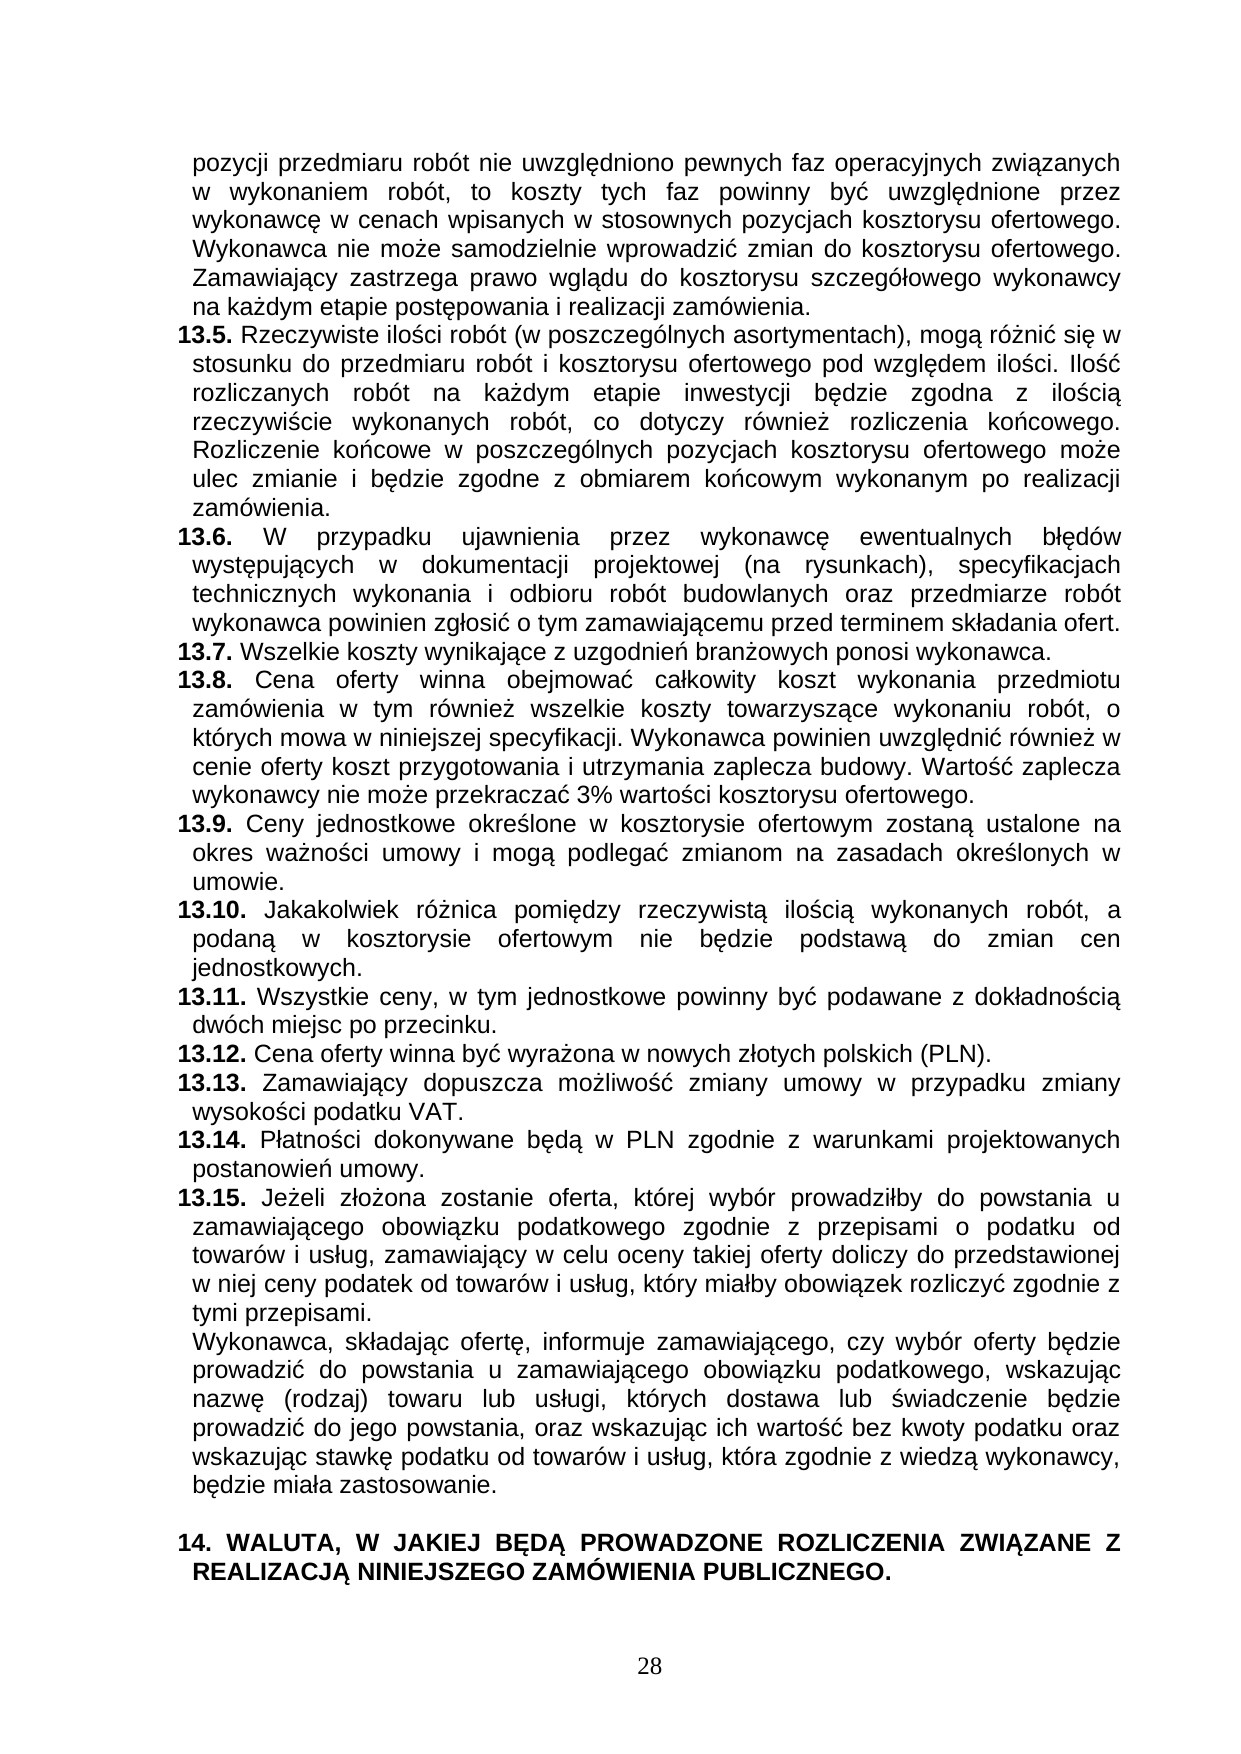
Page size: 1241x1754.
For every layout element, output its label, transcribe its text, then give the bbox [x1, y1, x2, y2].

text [177, 148, 1122, 320]
text 13.10. Jakakolwiek różnica pomiędzy rzeczywistą ilością wykonanych robót, a podaną w kosztorysie ofertowym nie będzie podstawą do zmian cen jednostkowych. [177, 895, 1122, 981]
text 13.15. Jeżeli złożona zostanie oferta, której wybór prowadziłby do powstania u zamawiającego obowiązku podatkowego zgodnie z przepisami o podatku od towarów i usług, zamawiający w celu oceny takiej oferty doliczy do przedstawionej w niej ceny podatek od towarów i usług, który miałby obowiązek rozliczyć zgodnie z tymi przepisami. [177, 1183, 1122, 1326]
text 13.11. Wszystkie ceny, w tym jednostkowe powinny być podawane z dokładnością dwóch miejsc po przecinku. [177, 981, 1122, 1039]
text Wykonawca, składając ofertę, informuje zamawiającego, czy wybór oferty będzie prowadzić do powstania u zamawiającego obowiązku podatkowego, wskazując nazwę (rodzaj) towaru lub usługi, których dostawa lub świadczenie będzie prowadzić do jego powstania, oraz wskazując ich wartość bez kwoty podatku oraz wskazując stawkę podatku od towarów i usług, która zgodnie z wiedzą wykonawcy, będzie miała zastosowanie. [192, 1326, 1122, 1499]
text 13.5. Rzeczywiste ilości robót (w poszczególnych asortymentach), mogą różnić się w stosunku do przedmiaru robót i kosztorysu ofertowego pod względem ilości. Ilość rozliczanych robót na każdym etapie inwestycji będzie zgodna z ilością rzeczywiście wykonanych robót, co dotyczy również rozliczenia końcowego. Rozliczenie końcowe w poszczególnych pozycjach kosztorysu ofertowego może ulec zmianie i będzie zgodne z obmiarem końcowym wykonanym po realizacji zamówienia. [177, 320, 1122, 521]
text 14. WALUTA, W JAKIEJ BĘDĄ PROWADZONE ROZLICZENIA ZWIĄZANE Z REALIZACJĄ NINIEJSZEGO ZAMÓWIENIA PUBLICZNEGO. [177, 1528, 1122, 1585]
text 13.8. Cena oferty winna obejmować całkowity koszt wykonania przedmiotu zamówienia w tym również wszelkie koszty towarzyszące wykonaniu robót, o których mowa w niniejszej specyfikacji. Wykonawca powinien uwzględnić również w cenie oferty koszt przygotowania i utrzymania zaplecza budowy. Wartość zaplecza wykonawcy nie może przekraczać 3% wartości kosztorysu ofertowego. [177, 665, 1122, 809]
text 13.13. Zamawiający dopuszcza możliwość zmiany umowy w przypadku zmiany wysokości podatku VAT. [177, 1068, 1122, 1125]
text 13.12. Cena oferty winna być wyrażona w nowych złotych polskich (PLN). [177, 1039, 1122, 1068]
text 13.9. Ceny jednostkowe określone w kosztorysie ofertowym zostaną ustalone na okres ważności umowy i mogą podlegać zmianom na zasadach określonych w umowie. [177, 809, 1122, 895]
text 13.7. Wszelkie koszty wynikające z uzgodnień branżowych ponosi wykonawca. [177, 636, 1122, 665]
text 13.14. Płatności dokonywane będą w PLN zgodnie z warunkami projektowanych postanowień umowy. [177, 1125, 1122, 1183]
text 13.6. W przypadku ujawnienia przez wykonawcę ewentualnych błędów występujących w dokumentacji projektowej (na rysunkach), specyfikacjach technicznych wykonania i odbioru robót budowlanych oraz przedmiarze robót wykonawca powinien zgłosić o tym zamawiającemu przed terminem składania ofert. [177, 521, 1122, 636]
